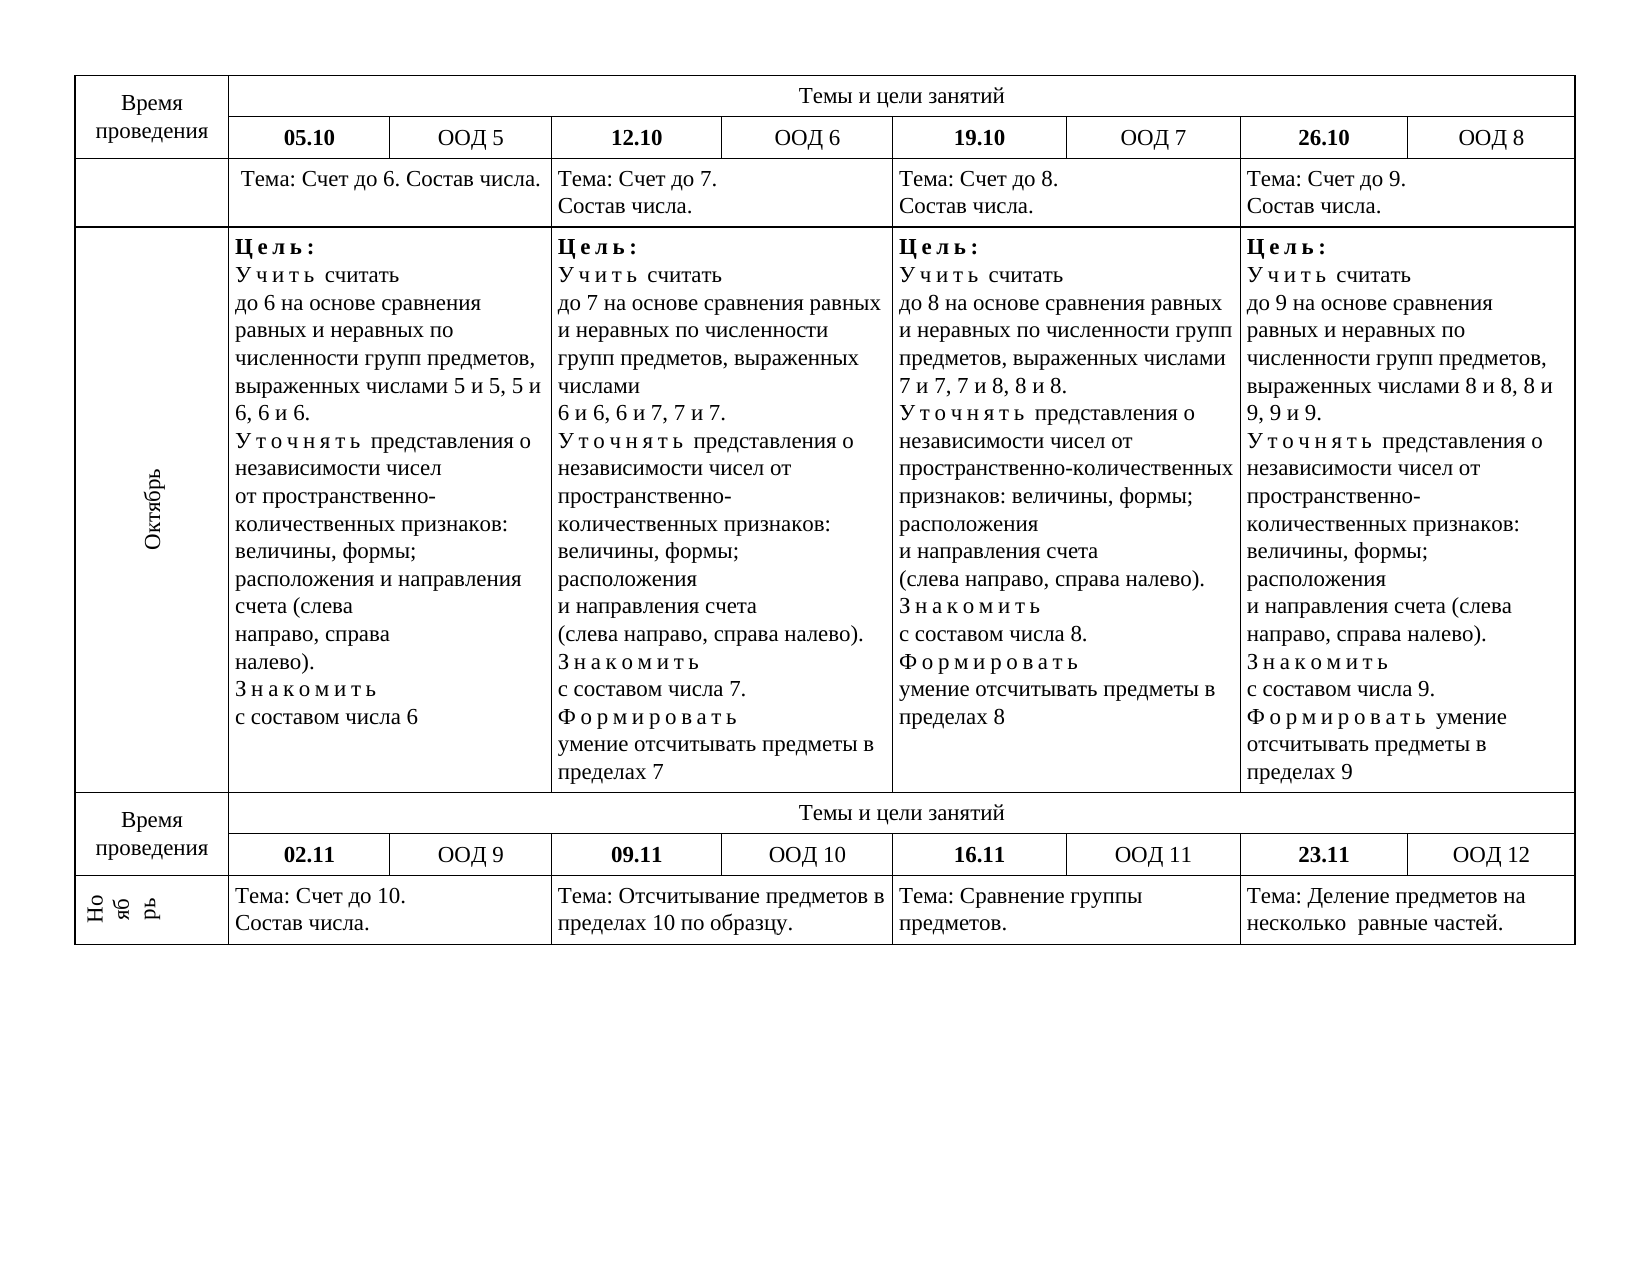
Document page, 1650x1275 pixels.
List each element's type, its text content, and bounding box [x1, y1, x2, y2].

table_cell [76, 159, 228, 226]
table_cell Тема: Счет до 7. Состав числа. [552, 159, 892, 226]
table_cell Тема: Сравнение группы предметов. [893, 876, 1240, 943]
table_cell Тема: Деление предметов на несколько равные частей. [1241, 876, 1574, 943]
table_header Время проведения [76, 76, 228, 157]
table_cell Тема: Счет до 8. Состав числа. [893, 159, 1240, 226]
table_cell Темы и цели занятий [229, 793, 1574, 833]
table_cell ООД 7 [1067, 117, 1240, 157]
table_cell Ноябрь [76, 876, 228, 943]
table_cell Тема: Счет до 10. Состав числа. [229, 876, 551, 943]
table_cell Тема: Отсчитывание предметов в пределах 10 по образцу. [552, 876, 892, 943]
table_cell ООД 5 [390, 117, 551, 157]
table_cell ООД 6 [722, 117, 892, 157]
table_cell Цель: Учить считать до 6 на основе сравнения равных и неравных по численности групп предметов, выраженных числами 5 и 5, 5 и 6, 6 и 6. Уточнять представления о независимости чисел от пространственно-количественных признаков: величины, формы; расположения и направления счета (слева направо, справа налево). Знакомить с составом числа 6 [229, 228, 551, 792]
table_cell ООД 12 [1408, 834, 1574, 874]
table_cell 16.11 [893, 834, 1066, 874]
table_header Темы и цели занятий [229, 76, 1574, 116]
table_cell 12.10 [552, 117, 721, 157]
table_cell Тема: Счет до 6. Состав числа. [229, 159, 551, 226]
table_cell Тема: Счет до 9. Состав числа. [1241, 159, 1574, 226]
table_cell 05.10 [229, 117, 389, 157]
table_cell 02.11 [229, 834, 389, 874]
table_cell ООД 10 [722, 834, 892, 874]
table_cell 09.11 [552, 834, 721, 874]
table_cell 26.10 [1241, 117, 1407, 157]
table_cell Цель: Учить считать до 8 на основе сравнения равных и неравных по численности групп предметов, выраженных числами 7 и 7, 7 и 8, 8 и 8. Уточнять представления о независимости чисел от пространственно-количественных признаков: величины, формы; расположения и направления счета (слева направо, справа налево). Знакомить с составом числа 8. Формировать умение отсчитывать предметы в пределах 8 [893, 228, 1240, 792]
table_cell Цель: Учить считать до 9 на основе сравнения равных и неравных по численности групп предметов, выраженных числами 8 и 8, 8 и 9, 9 и 9. Уточнять представления о независимости чисел от пространственно-количественных признаков: величины, формы; расположения и направления счета (слева направо, справа налево). Знакомить с составом числа 9. Формировать умение отсчитывать предметы в пределах 9 [1241, 228, 1574, 792]
table_cell Октябрь [76, 228, 228, 792]
table_cell 23.11 [1241, 834, 1407, 874]
table_cell ООД 8 [1408, 117, 1574, 157]
table_cell ООД 9 [390, 834, 551, 874]
table_cell 19.10 [893, 117, 1066, 157]
table_cell ООД 11 [1067, 834, 1240, 874]
table_cell Время проведения [76, 793, 228, 874]
table_cell Цель: Учить считать до 7 на основе сравнения равных и неравных по численности групп предметов, выраженных числами 6 и 6, 6 и 7, 7 и 7. Уточнять представления о независимости чисел от пространственно-количественных признаков: величины, формы; расположения и направления счета (слева направо, справа налево). Знакомить с составом числа 7. Формировать умение отсчитывать предметы в пределах 7 [552, 228, 892, 792]
